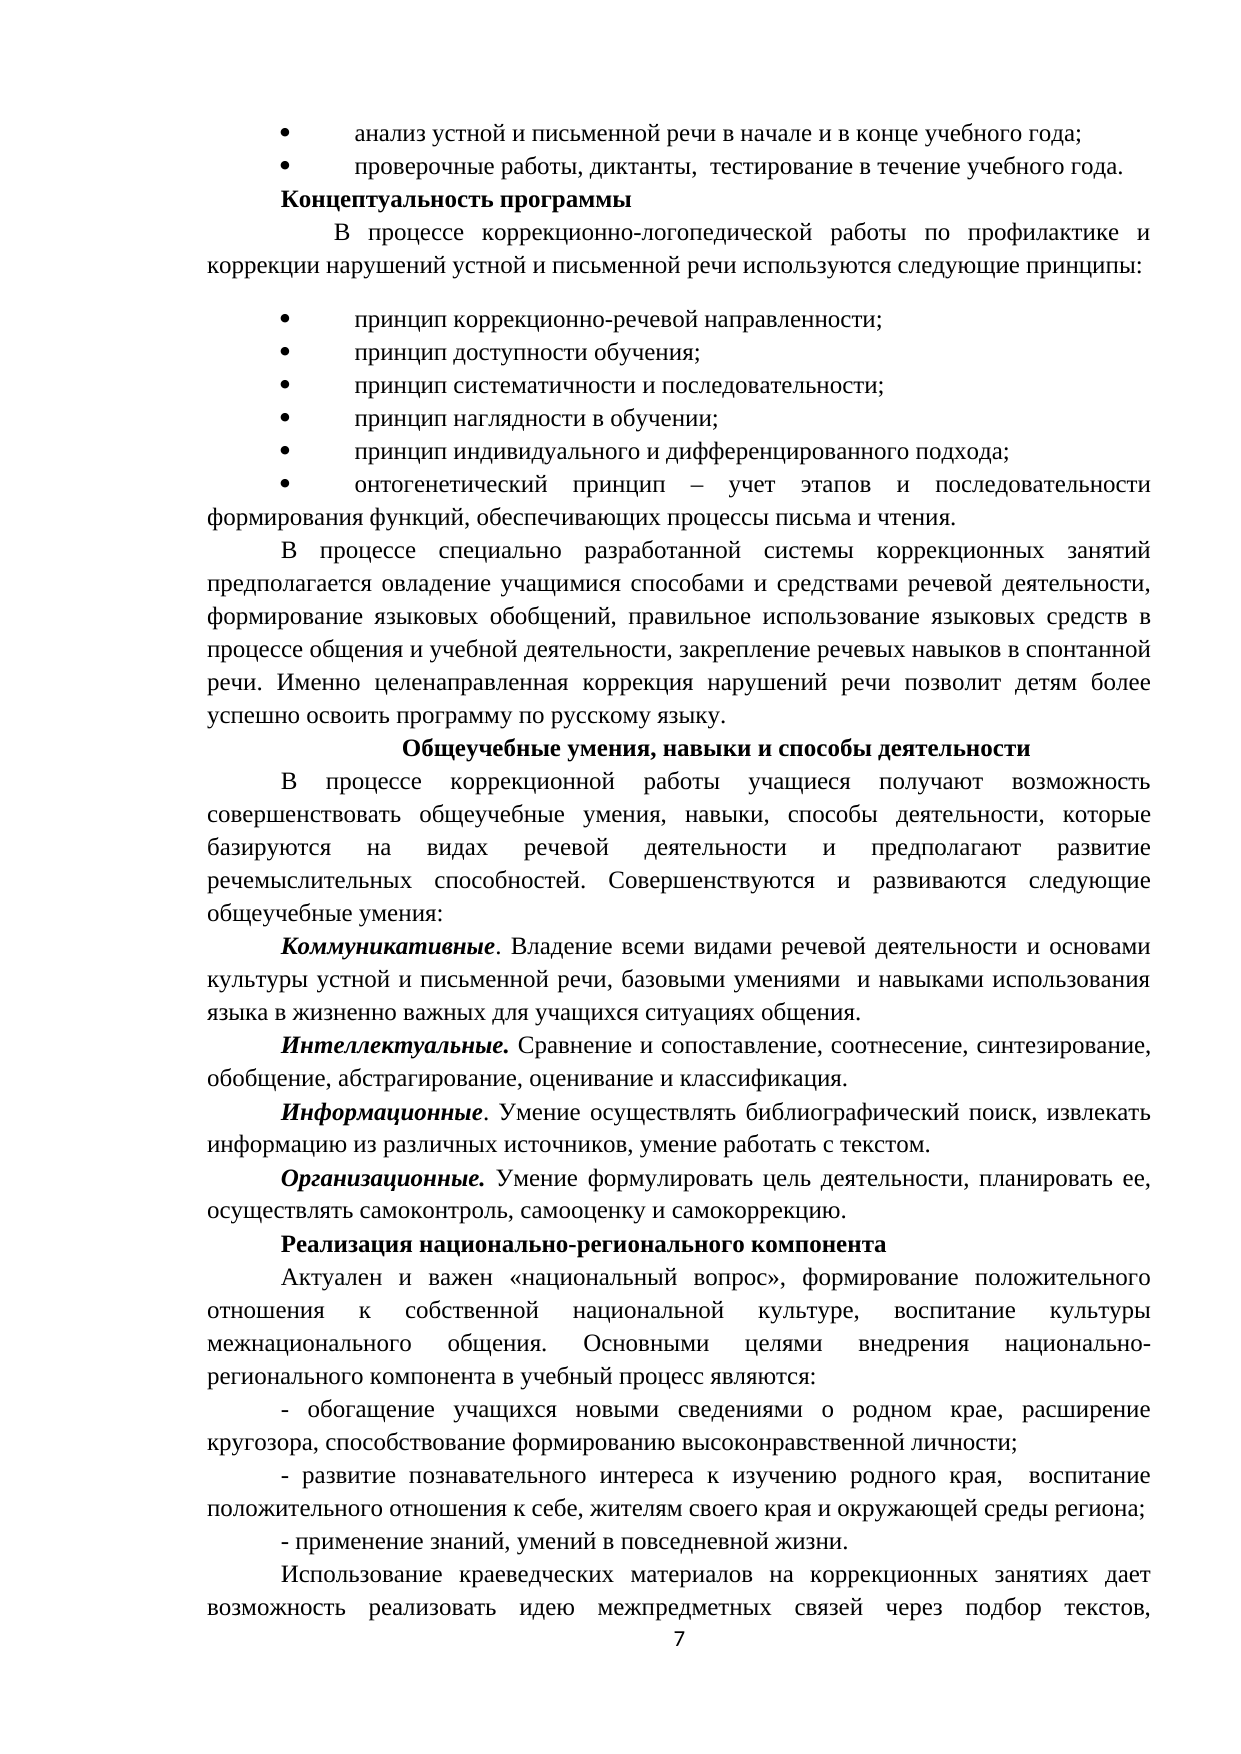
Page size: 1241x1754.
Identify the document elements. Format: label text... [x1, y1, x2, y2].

text Коммуникативные. Владение всеми видами речевой деятельности и основами культуры устной и письменной речи, базовыми умениями и навыками использования языка в жизненно важных для учащихся ситуациях общения. [207, 931, 1152, 1026]
text Общеучебные умения, навыки и способы деятельности [207, 733, 1152, 762]
list проверочные работы, диктанты, тестирование в течение учебного года. [207, 151, 1152, 180]
list принцип систематичности и последовательности; [207, 370, 1152, 399]
list принцип индивидуального и дифференцированного подхода; [207, 436, 1152, 465]
text Информационные. Умение осуществлять библиографический поиск, извлекать информацию из различных источников, умение работать с текстом. [207, 1097, 1152, 1158]
text Концептуальность программы [207, 184, 1152, 213]
list онтогенетический принцип – учет этапов и последовательности формирования функций, обеспечивающих процессы письма и чтения. [207, 469, 1152, 531]
text В процессе специально разработанной системы коррекционных занятий предполагается овладение учащимися способами и средствами речевой деятельности, формирование языковых обобщений, правильное использование языковых средств в процессе общения и учебной деятельности, закрепление речевых навыков в спонтанной речи. Именно целенаправленная коррекция нарушений речи позволит детям более успешно освоить программу по русскому языку. [207, 535, 1152, 729]
text В процессе коррекционно-логопедической работы по профилактике и коррекции нарушений устной и письменной речи используются следующие принципы: [207, 217, 1152, 279]
text - применение знаний, умений в повседневной жизни. [207, 1526, 1152, 1554]
text - обогащение учащихся новыми сведениями о родном крае, расширение кругозора, способствование формированию высоконравственной личности; [207, 1394, 1152, 1456]
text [207, 1559, 1152, 1621]
text В процессе коррекционной работы учащиеся получают возможность совершенствовать общеучебные умения, навыки, способы деятельности, которые базируются на видах речевой деятельности и предполагают развитие речемыслительных способностей. Совершенствуются и развиваются следующие общеучебные умения: [207, 766, 1152, 927]
list принцип наглядности в обучении; [207, 403, 1152, 432]
list принцип доступности обучения; [207, 337, 1152, 366]
text Интеллектуальные. Сравнение и сопоставление, соотнесение, синтезирование, обобщение, абстрагирование, оценивание и классификация. [207, 1031, 1152, 1092]
list анализ устной и письменной речи в начале и в конце учебного года; [207, 118, 1152, 147]
text Реализация национально-регионального компонента [207, 1229, 1152, 1257]
list принцип коррекционно-речевой направленности; [207, 304, 1152, 333]
text Организационные. Умение формулировать цель деятельности, планировать ее, осуществлять самоконтроль, самооценку и самокоррекцию. [207, 1163, 1152, 1224]
text - развитие познавательного интереса к изучению родного края, воспитание положительного отношения к себе, жителям своего края и окружающей среды региона; [207, 1460, 1152, 1522]
text Актуален и важен «национальный вопрос», формирование положительного отношения к собственной национальной культуре, воспитание культуры межнационального общения. Основными целями внедрения национально-регионального компонента в учебный процесс являются: [207, 1262, 1152, 1389]
